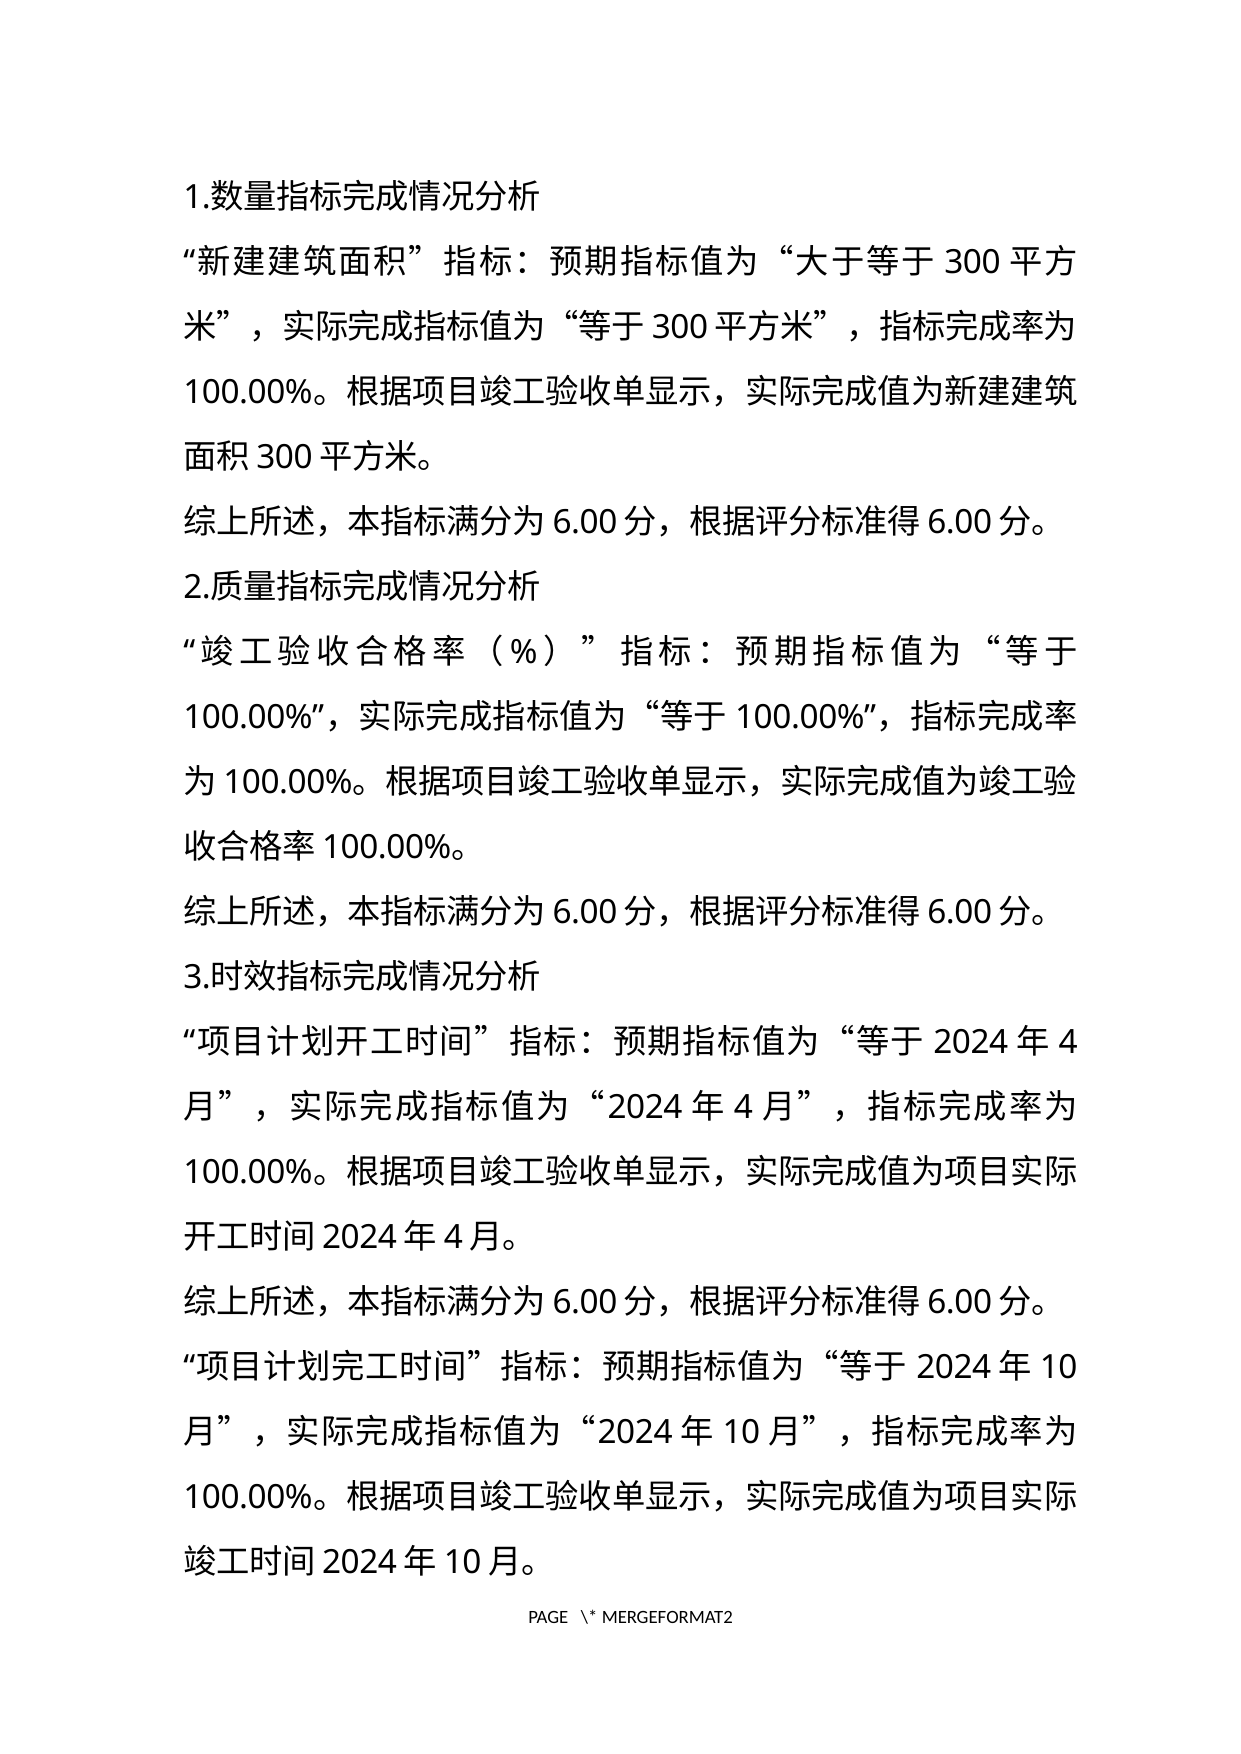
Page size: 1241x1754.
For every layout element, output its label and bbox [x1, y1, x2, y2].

text [183, 162, 1078, 1592]
